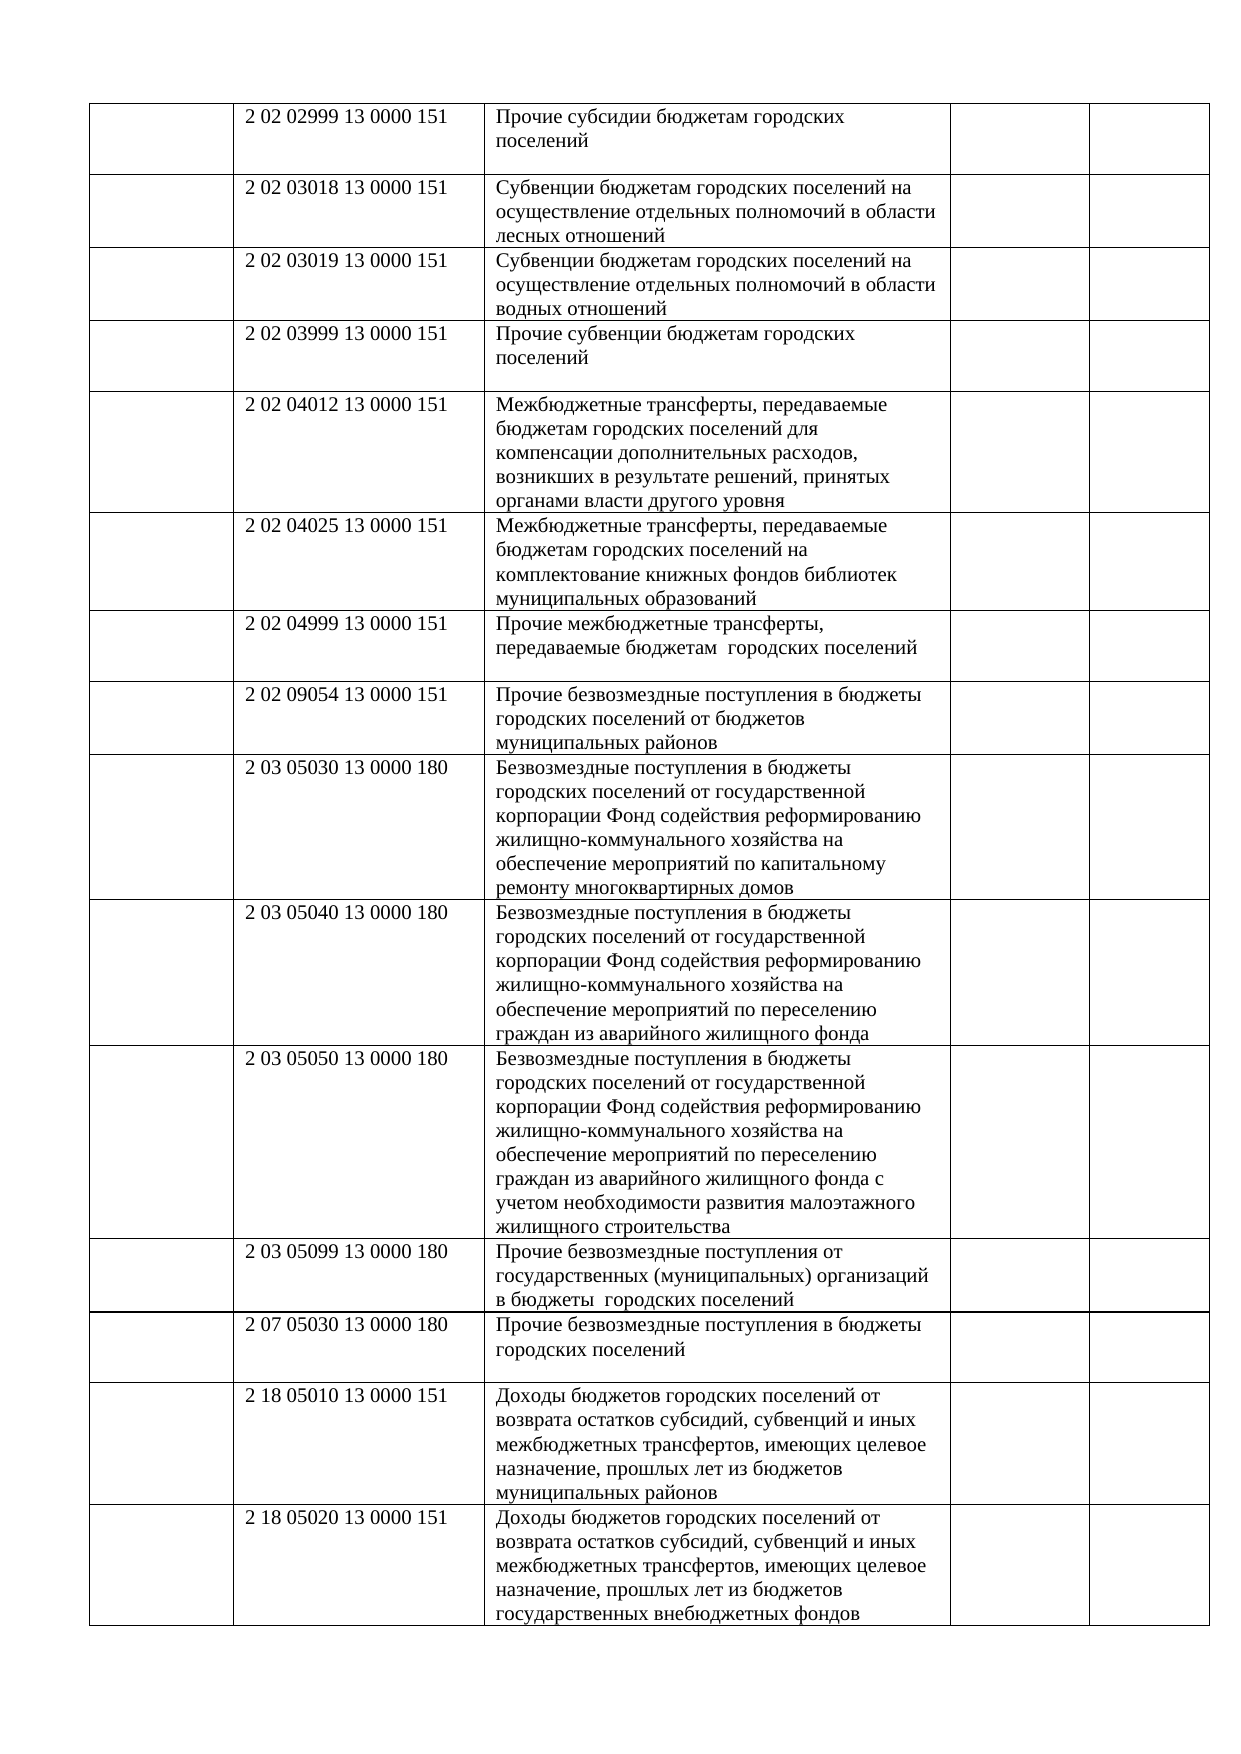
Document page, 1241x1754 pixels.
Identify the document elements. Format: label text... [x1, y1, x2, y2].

table_cell [90, 1383, 233, 1504]
table_cell 2 03 05050 13 0000 180 [234, 1046, 484, 1238]
table_cell [90, 1046, 233, 1238]
table_cell [951, 682, 1089, 754]
table_cell [951, 175, 1089, 247]
table_cell [1090, 1046, 1209, 1238]
table_cell [90, 392, 233, 512]
table_cell 2 02 03999 13 0000 151 [234, 321, 484, 391]
table_cell [1090, 248, 1209, 320]
table_cell [1090, 1313, 1209, 1382]
table_cell Безвозмездные поступления в бюджеты городских поселений от государственной корпорации Фонд содействия реформированию жилищно-коммунального хозяйства на обеспечение мероприятий по переселению граждан из аварийного жилищного фонда с учетом необходимости развития малоэтажного жилищного строительства [485, 1046, 950, 1238]
table_cell [90, 1313, 233, 1382]
table_cell [90, 1239, 233, 1311]
table_cell [951, 900, 1089, 1044]
table_cell [951, 1239, 1089, 1311]
table_cell [90, 1505, 233, 1625]
table_cell 2 02 03018 13 0000 151 [234, 175, 484, 247]
table_cell [1090, 392, 1209, 512]
table_cell [951, 611, 1089, 681]
table_cell [951, 104, 1089, 173]
table_cell [1090, 175, 1209, 247]
table_cell Субвенции бюджетам городских поселений на осуществление отдельных полномочий в области лесных отношений [485, 175, 950, 247]
table_cell 2 07 05030 13 0000 180 [234, 1313, 484, 1382]
table_cell 2 03 05040 13 0000 180 [234, 900, 484, 1044]
table_cell Межбюджетные трансферты, передаваемые бюджетам городских поселений на комплектование книжных фондов библиотек муниципальных образований [485, 513, 950, 609]
table_cell [951, 1313, 1089, 1382]
table_cell [1090, 1383, 1209, 1504]
table_cell [90, 175, 233, 247]
table_cell 2 03 05030 13 0000 180 [234, 755, 484, 899]
table_cell [90, 755, 233, 899]
table_cell 2 02 03019 13 0000 151 [234, 248, 484, 320]
table_cell Безвозмездные поступления в бюджеты городских поселений от государственной корпорации Фонд содействия реформированию жилищно-коммунального хозяйства на обеспечение мероприятий по переселению граждан из аварийного жилищного фонда [485, 900, 950, 1044]
table_cell Прочие межбюджетные трансферты, передаваемые бюджетам городских поселений [485, 611, 950, 681]
table_cell [1090, 1505, 1209, 1625]
table_cell Субвенции бюджетам городских поселений на осуществление отдельных полномочий в области водных отношений [485, 248, 950, 320]
table_cell [951, 392, 1089, 512]
table_cell 2 03 05099 13 0000 180 [234, 1239, 484, 1311]
table_cell Прочие безвозмездные поступления в бюджеты городских поселений от бюджетов муниципальных районов [485, 682, 950, 754]
table_cell [90, 900, 233, 1044]
table_cell [951, 513, 1089, 609]
table_cell [1090, 755, 1209, 899]
table_cell Прочие безвозмездные поступления от государственных (муниципальных) организаций в бюджеты городских поселений [485, 1239, 950, 1311]
table_cell Прочие безвозмездные поступления в бюджеты городских поселений [485, 1313, 950, 1382]
table_cell [951, 248, 1089, 320]
table_cell Прочие субсидии бюджетам городских поселений [485, 104, 950, 173]
table_cell [90, 611, 233, 681]
table_cell [1090, 513, 1209, 609]
table_cell [1090, 321, 1209, 391]
table_cell [951, 755, 1089, 899]
table_cell 2 02 09054 13 0000 151 [234, 682, 484, 754]
table_cell [1090, 682, 1209, 754]
table_cell Прочие субвенции бюджетам городских поселений [485, 321, 950, 391]
table_cell [1090, 104, 1209, 173]
table_cell 2 02 04012 13 0000 151 [234, 392, 484, 512]
table_cell [90, 104, 233, 173]
table_cell [951, 1046, 1089, 1238]
table_cell Межбюджетные трансферты, передаваемые бюджетам городских поселений для компенсации дополнительных расходов, возникших в результате решений, принятых органами власти другого уровня [485, 392, 950, 512]
table_cell 2 18 05020 13 0000 151 [234, 1505, 484, 1625]
table_cell [90, 513, 233, 609]
table_cell [90, 248, 233, 320]
table_cell [1090, 1239, 1209, 1311]
table_cell Доходы бюджетов городских поселений от возврата остатков субсидий, субвенций и иных межбюджетных трансфертов, имеющих целевое назначение, прошлых лет из бюджетов государственных внебюджетных фондов [485, 1505, 950, 1625]
table_cell [951, 321, 1089, 391]
table_cell 2 02 02999 13 0000 151 [234, 104, 484, 173]
table_cell [951, 1505, 1089, 1625]
table_cell 2 02 04025 13 0000 151 [234, 513, 484, 609]
table_cell [1090, 611, 1209, 681]
table_cell 2 02 04999 13 0000 151 [234, 611, 484, 681]
table_cell [90, 682, 233, 754]
table_cell Безвозмездные поступления в бюджеты городских поселений от государственной корпорации Фонд содействия реформированию жилищно-коммунального хозяйства на обеспечение мероприятий по капитальному ремонту многоквартирных домов [485, 755, 950, 899]
table_cell [951, 1383, 1089, 1504]
table_cell [90, 321, 233, 391]
table_cell [1090, 900, 1209, 1044]
table_cell 2 18 05010 13 0000 151 [234, 1383, 484, 1504]
table_cell Доходы бюджетов городских поселений от возврата остатков субсидий, субвенций и иных межбюджетных трансфертов, имеющих целевое назначение, прошлых лет из бюджетов муниципальных районов [485, 1383, 950, 1504]
